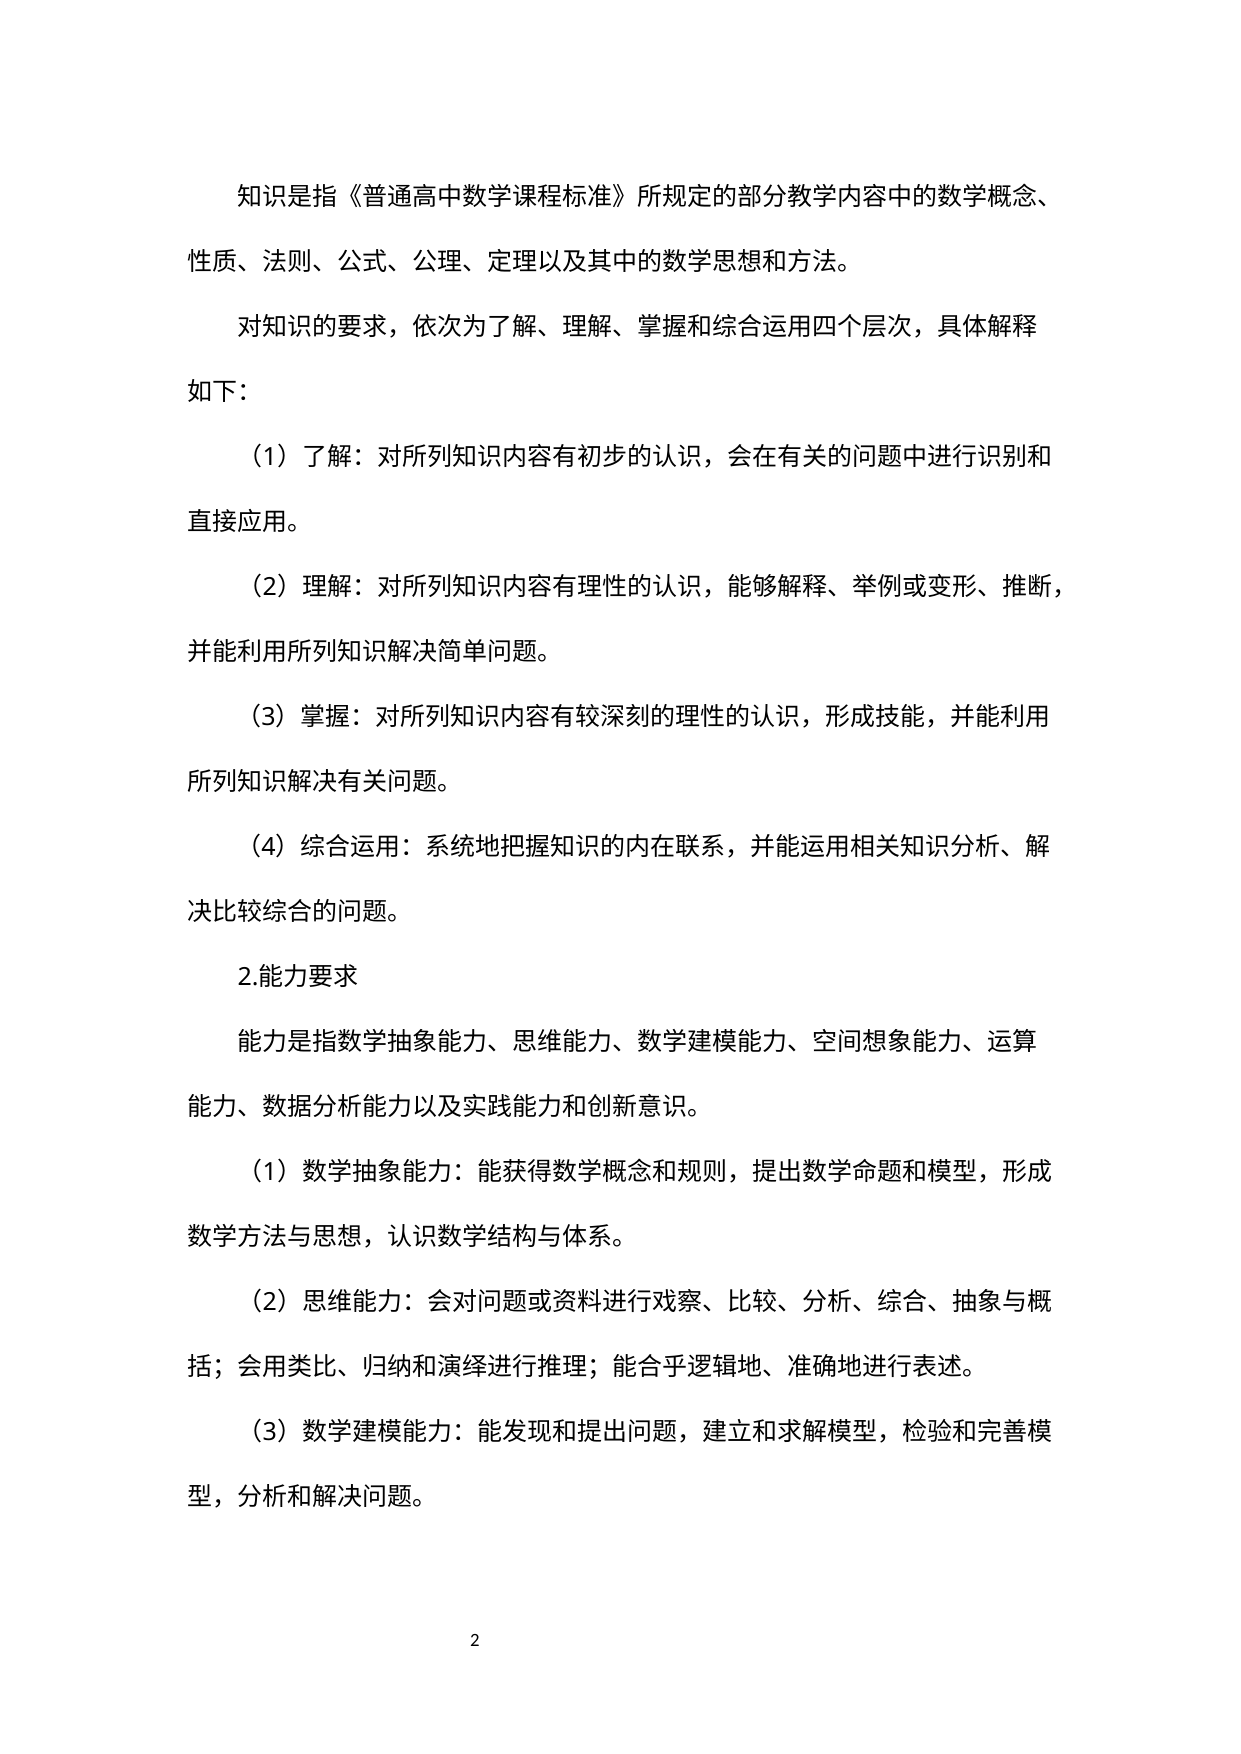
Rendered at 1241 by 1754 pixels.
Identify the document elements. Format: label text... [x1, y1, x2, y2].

text 知识是指《普通高中数学课程标准》所规定的部分教学内容中的数学概念、性质、法则、公式、公理、定理以及其中的数学思想和方法。 [187, 162, 1053, 292]
text （4）综合运用：系统地把握知识的内在联系，并能运用相关知识分析、解决比较综合的问题。 [187, 812, 1053, 942]
text 能力是指数学抽象能力、思维能力、数学建模能力、空间想象能力、运算能力、数据分析能力以及实践能力和创新意识。 [187, 1007, 1053, 1137]
text （2）理解：对所列知识内容有理性的认识，能够解释、举例或变形、推断，并能利用所列知识解决简单问题。 [187, 552, 1053, 682]
text （1）数学抽象能力：能获得数学概念和规则，提出数学命题和模型，形成数学方法与思想，认识数学结构与体系。 [187, 1137, 1053, 1267]
text （1）了解：对所列知识内容有初步的认识，会在有关的问题中进行识别和直接应用。 [187, 422, 1053, 552]
text （3）掌握：对所列知识内容有较深刻的理性的认识，形成技能，并能利用所列知识解决有关问题。 [187, 682, 1053, 812]
text 2.能力要求 [187, 942, 1053, 1007]
text （2）思维能力：会对问题或资料进行戏察、比较、分析、综合、抽象与概括；会用类比、归纳和演绎进行推理；能合乎逻辑地、准确地进行表述。 [187, 1267, 1053, 1397]
text 对知识的要求，依次为了解、理解、掌握和综合运用四个层次，具体解释如下： [187, 292, 1053, 422]
text （3）数学建模能力：能发现和提出问题，建立和求解模型，检验和完善模型，分析和解决问题。 [187, 1397, 1053, 1527]
